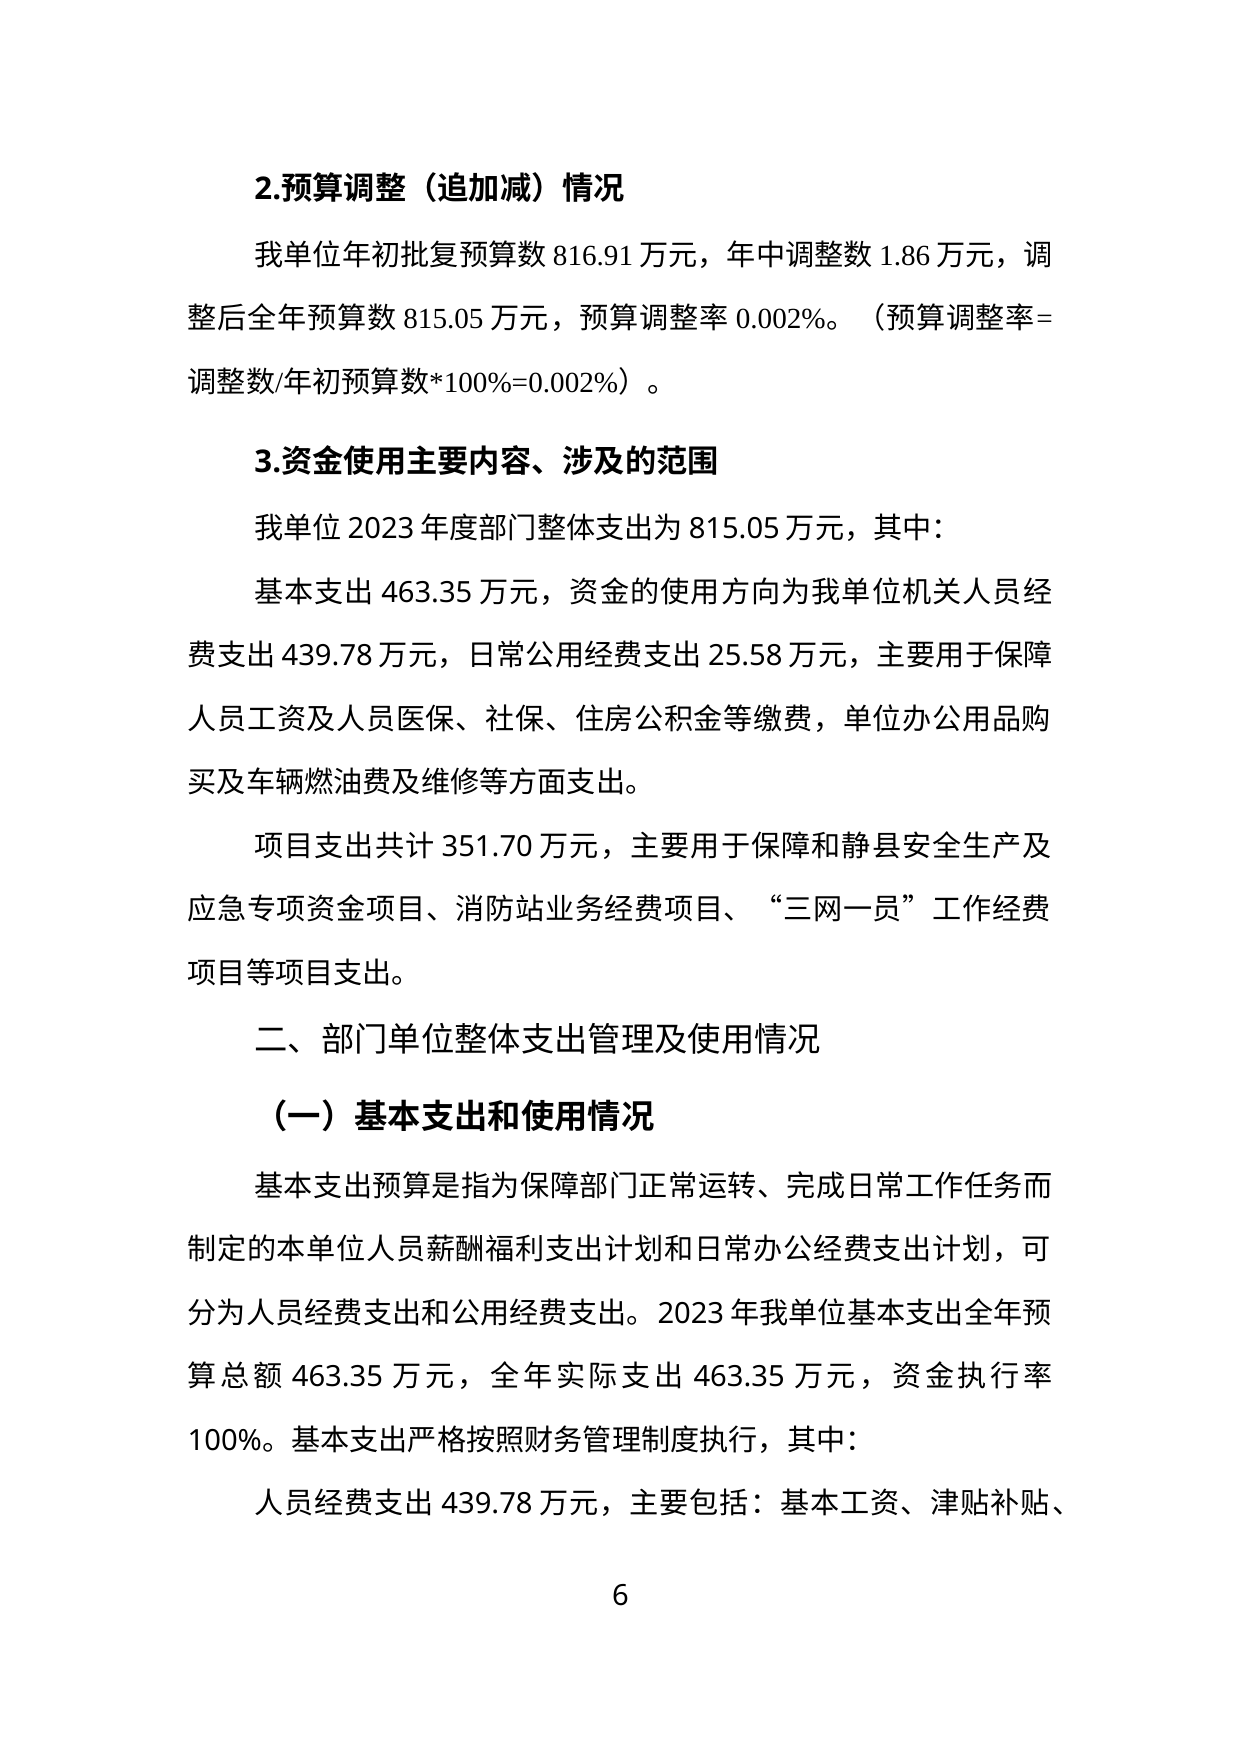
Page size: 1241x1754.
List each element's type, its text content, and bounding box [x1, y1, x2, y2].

subtitle （一）基本支出和使用情况 [187, 1090, 1053, 1138]
text 我单位2023年度部门整体支出为815.05万元，其中： [187, 505, 1053, 547]
subtitle 二、部门单位整体支出管理及使用情况 [187, 1013, 1053, 1061]
subtitle 2.预算调整（追加减）情况 [187, 163, 1053, 209]
text 基本支出463.35万元，资金的使用方向为我单位机关人员经费支出439.78万元，日常公用经费支出25.58万元，主要用于保障人员工资及人员医保、社保、住房公积金等缴费，单位办公用品购买及车辆燃油费及维修等方面支出。 [187, 568, 1053, 801]
text 我单位年初批复预算数816.91万元，年中调整数1.86万元，调整后全年预算数815.05万元，预算调整率0.002%。（预算调整率=调整数/年初预算数*100%=0.002%）。 [187, 232, 1053, 401]
subtitle 3.资金使用主要内容、涉及的范围 [187, 437, 1053, 482]
text 基本支出预算是指为保障部门正常运转、完成日常工作任务而制定的本单位人员薪酬福利支出计划和日常办公经费支出计划，可分为人员经费支出和公用经费支出。2023年我单位基本支出全年预算总额463.35万元，全年实际支出463.35万元，资金执行率100%。基本支出严格按照财务管理制度执行，其中： [187, 1162, 1053, 1459]
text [187, 1480, 1053, 1522]
text 项目支出共计351.70万元，主要用于保障和静县安全生产及应急专项资金项目、消防站业务经费项目、“三网一员”工作经费项目等项目支出。 [187, 822, 1053, 991]
